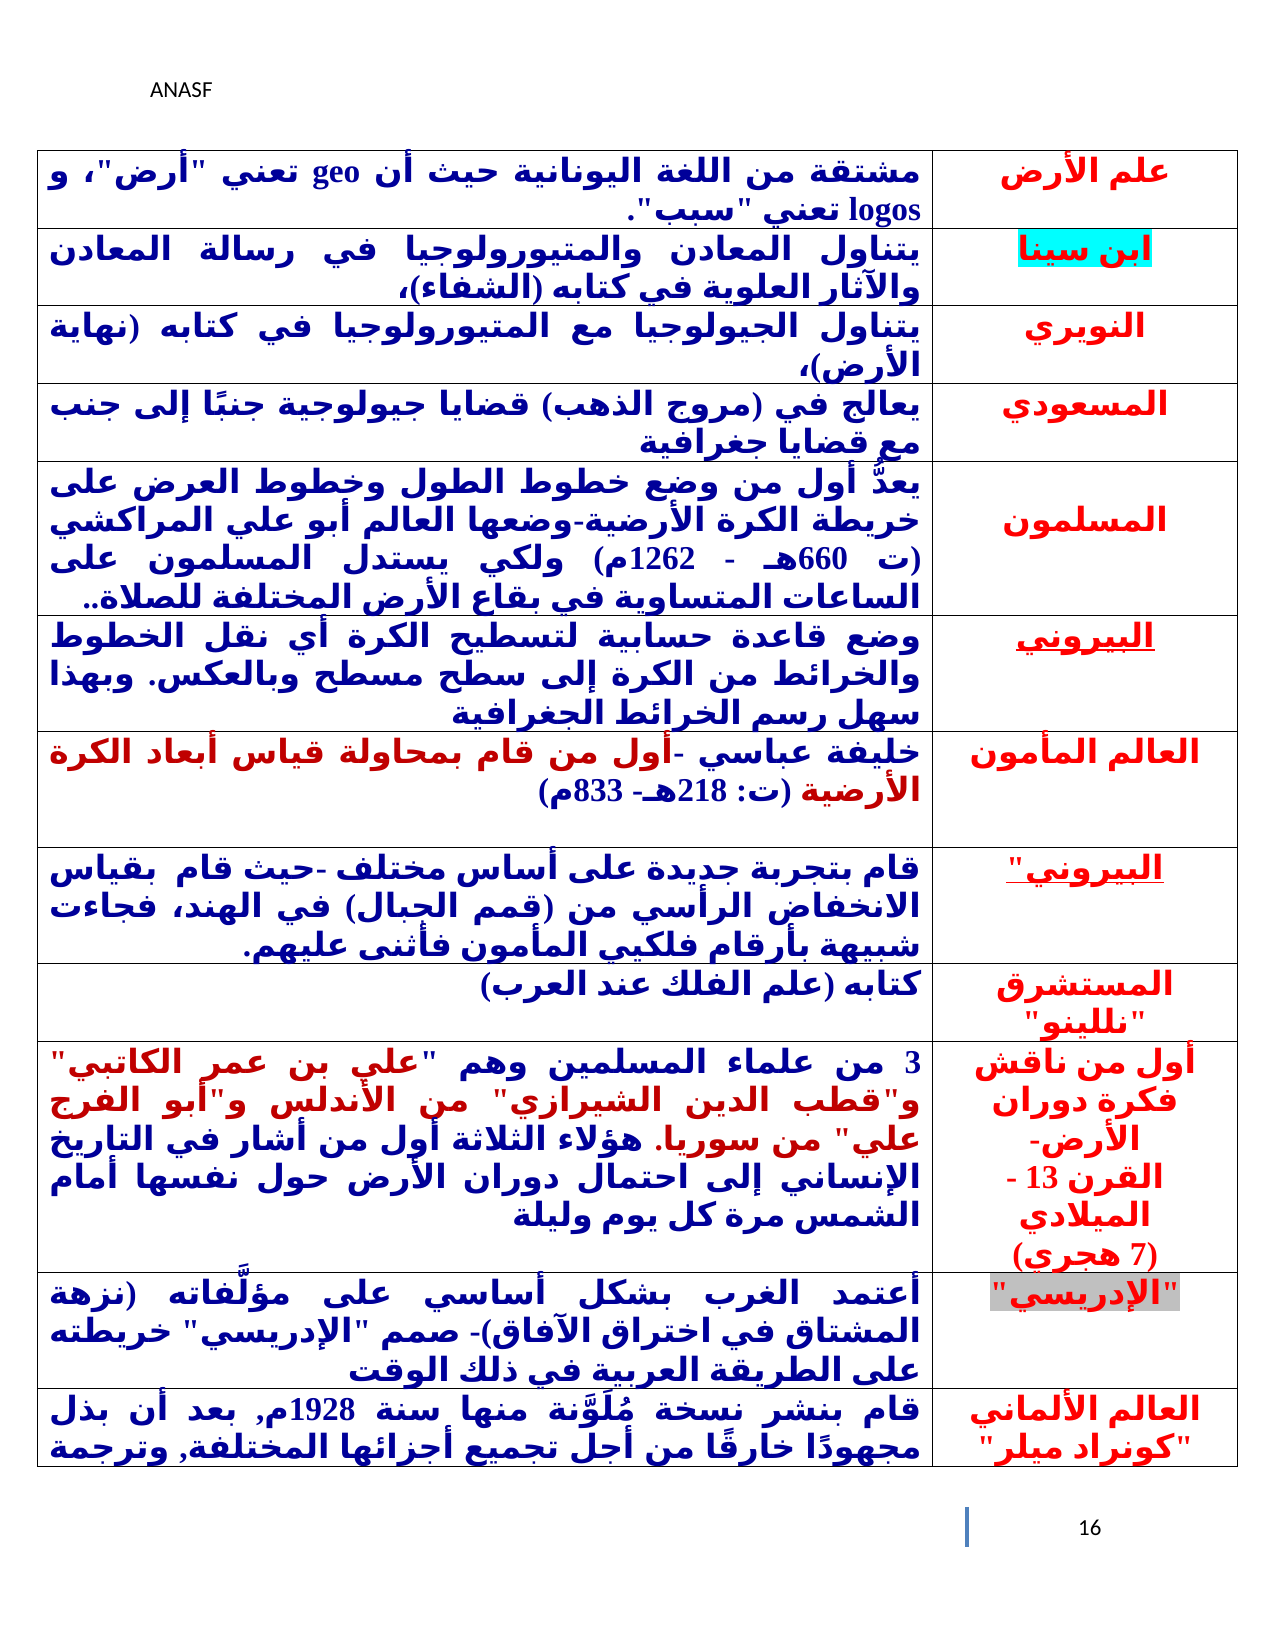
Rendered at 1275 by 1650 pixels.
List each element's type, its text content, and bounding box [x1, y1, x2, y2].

table_cell يعالج في (مروج الذهب) قضايا جيولوجية جنبًا إلى جنب مع قضايا جغرافية [38, 384, 932, 461]
table_cell البيروني" [933, 848, 1237, 963]
table_cell يتناول الجيولوجيا مع المتيورولوجيا في كتابه (نهاية الأرض)، [38, 306, 932, 383]
table_cell العالم المأمون [933, 732, 1237, 847]
table_cell خليفة عباسي -أول من قام بمحاولة قياس أبعاد الكرة الأرضية (ت: 218هـ- 833م) [38, 732, 932, 847]
table_cell المستشرق "نللينو" [933, 964, 1237, 1041]
table_cell "الإدريسي" [933, 1273, 1237, 1388]
table_cell البيروني [933, 616, 1237, 731]
table_cell وضع قاعدة حسابية لتسطيح الكرة أي نقل الخطوط والخرائط من الكرة إلى سطح مسطح وبالعكس. وبهذا سهل رسم الخرائط الجغرافية [38, 616, 932, 731]
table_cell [933, 1389, 1237, 1466]
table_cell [933, 151, 1237, 228]
table_cell يتناول المعادن والمتيورولوجيا في رسالة المعادن والآثار العلوية في كتابه (الشفاء)، [38, 229, 932, 305]
table_cell النويري [933, 306, 1237, 383]
table_cell المسلمون [933, 462, 1237, 615]
table_cell أول من ناقش فكرة دوران الأرض- القرن 13 - الميلادي (7 هجري) [933, 1042, 1237, 1272]
table_cell ابن سينا [933, 229, 1237, 305]
table_cell 3 من علماء المسلمين وهم "علي بن عمر الكاتبي" و"قطب الدين الشيرازي" من الأندلس و"أبو الفرج علي" من سوريا. هؤلاء الثلاثة أول من أشار في التاريخ الإنساني إلى احتمال دوران الأرض حول نفسها أمام الشمس مرة كل يوم وليلة [38, 1042, 932, 1272]
table_cell يعدُّ أول من وضع خطوط الطول وخطوط العرض على خريطة الكرة الأرضية-وضعها العالم أبو علي المراكشي (ت 660هـ - 1262م) ولكي يستدل المسلمون على الساعات المتساوية في بقاع الأرض المختلفة للصلاة.. [38, 462, 932, 615]
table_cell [38, 151, 932, 228]
table_cell قام بتجربة جديدة على أساس مختلف -حيث قام بقياس الانخفاض الرأسي من (قمم الجبال) في الهند، فجاءت شبيهة بأرقام فلكيي المأمون فأثنى عليهم. [38, 848, 932, 963]
table_cell أعتمد الغرب بشكل أساسي على مؤلَّفاته (نزهة المشتاق في اختراق الآفاق)- صمم "الإدريسي" خريطته على الطريقة العربية في ذلك الوقت [38, 1273, 932, 1388]
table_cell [38, 1389, 932, 1466]
table_cell كتابه (علم الفلك عند العرب) [38, 964, 932, 1041]
table_cell المسعودي [933, 384, 1237, 461]
